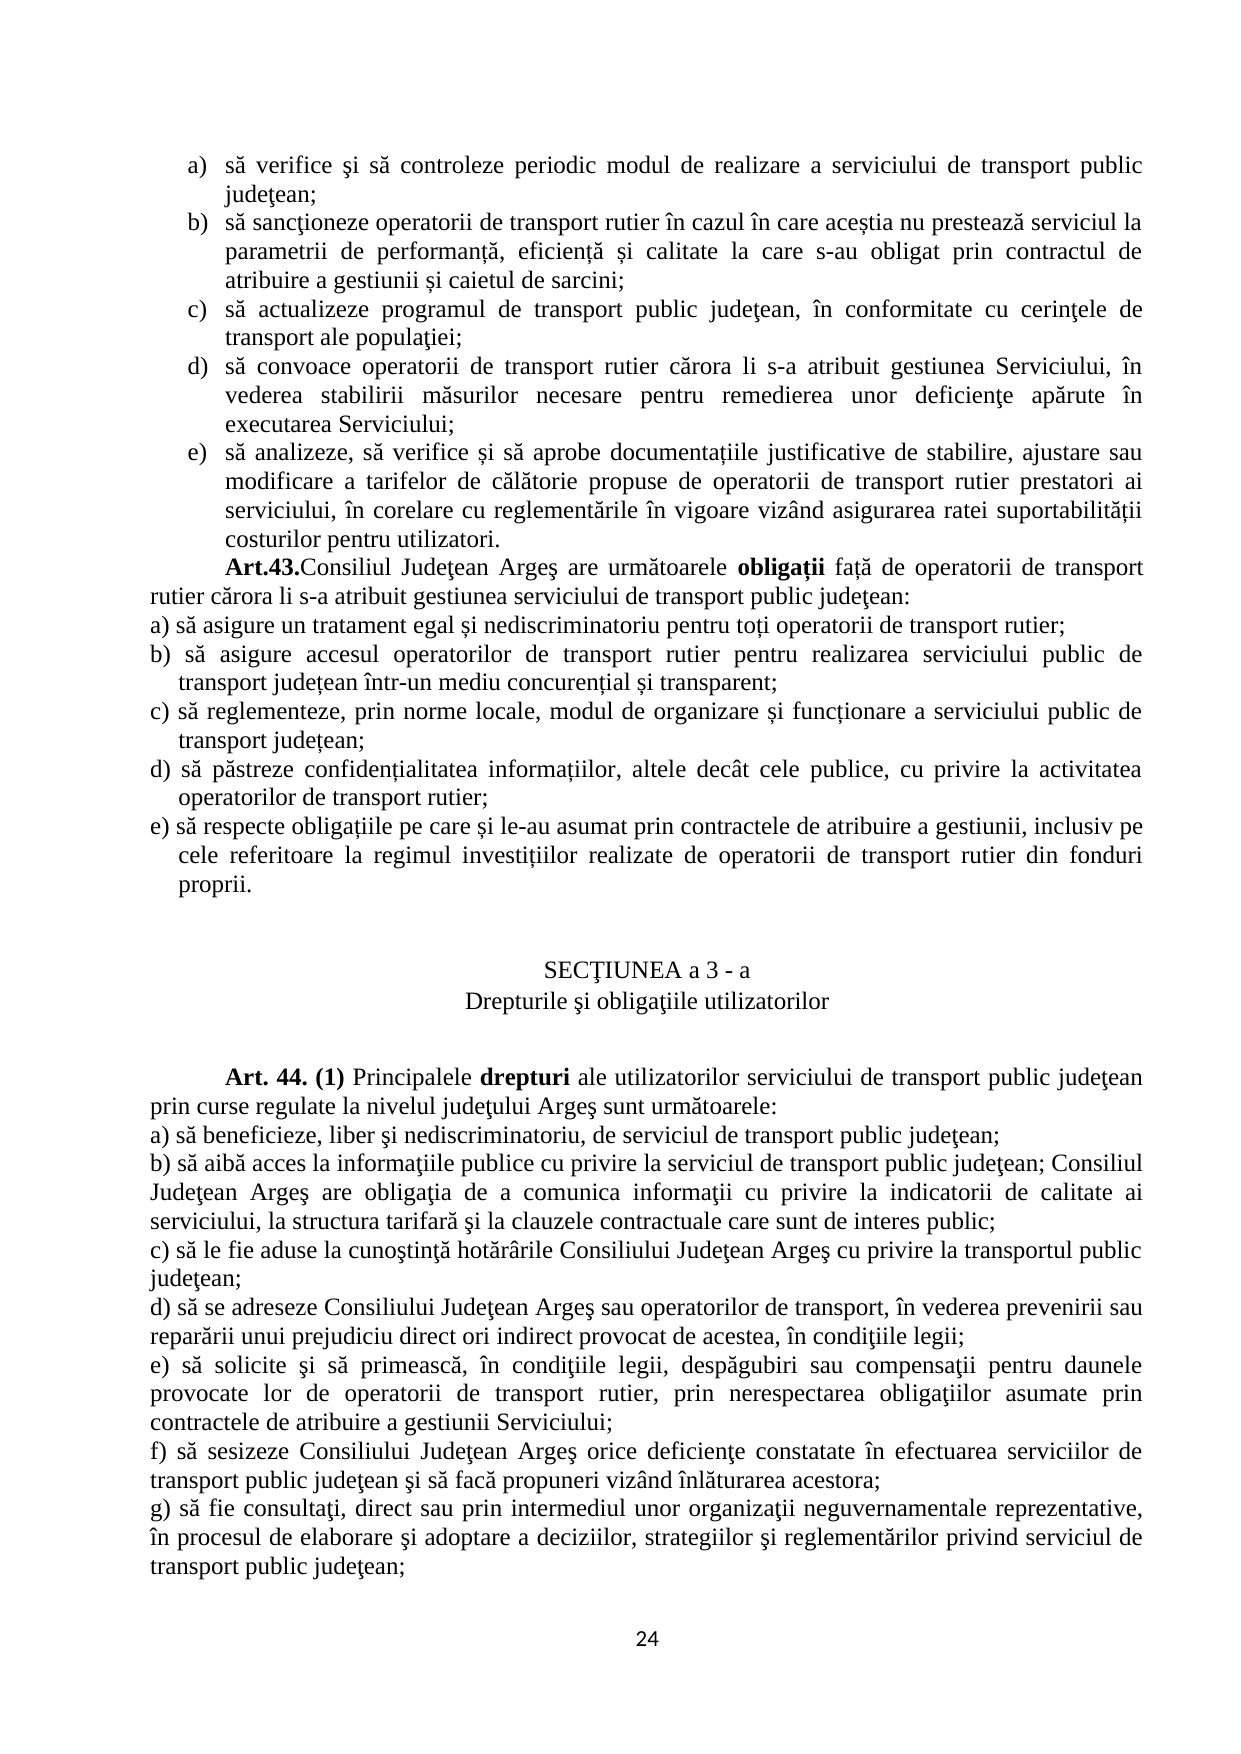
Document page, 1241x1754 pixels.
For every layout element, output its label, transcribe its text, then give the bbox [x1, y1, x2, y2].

text f) să sesizeze Consiliului Judeţean Argeş orice deficienţe constatate în efectuarea serviciilor de transport public judeţean şi să facă propuneri vizând înlăturarea acestora; [150, 1436, 1144, 1493]
text Art.43.Consiliul Judeţean Argeş are următoarele obligații față de operatorii de transport rutier cărora li s-a atribuit gestiunea serviciului de transport public judeţean: [150, 552, 1144, 610]
text a) să asigure un tratament egal și nediscriminatoriu pentru toți operatorii de transport rutier; [150, 610, 1144, 639]
text e) să respecte obligațiile pe care și le-au asumat prin contractele de atribuire a gestiunii, inclusiv pe cele referitoare la regimul investițiilor realizate de operatorii de transport rutier din fonduri proprii. [150, 811, 1144, 897]
text d) să păstreze confidențialitatea informațiilor, altele decât cele publice, cu privire la activitatea operatorilor de transport rutier; [150, 754, 1144, 811]
list să analizeze, să verifice și să aprobe documentațiile justificative de stabilire, ajustare sau modificare a tarifelor de călătorie propuse de operatorii de transport rutier prestatori ai serviciului, în corelare cu reglementările în vigoare vizând asigurarea ratei suportabilității costurilor pentru utilizatori. [187, 437, 1144, 552]
text b) să aibă acces la informaţiile publice cu privire la serviciul de transport public judeţean; Consiliul Judeţean Argeş are obligaţia de a comunica informaţii cu privire la indicatorii de calitate ai serviciului, la structura tarifară şi la clauzele contractuale care sunt de interes public; [150, 1148, 1144, 1235]
text b) să asigure accesul operatorilor de transport rutier pentru realizarea serviciului public de transport județean într-un mediu concurențial și transparent; [150, 639, 1144, 696]
list să actualizeze programul de transport public judeţean, în conformitate cu cerinţele de transport ale populaţiei; [187, 294, 1144, 351]
text Art. 44. (1) Principalele drepturi ale utilizatorilor serviciului de transport public judeţean prin curse regulate la nivelul judeţului Argeş sunt următoarele: [150, 1062, 1144, 1120]
text c) să le fie aduse la cunoştinţă hotărârile Consiliului Judeţean Argeş cu privire la transportul public judeţean; [150, 1235, 1144, 1292]
subtitle SECŢIUNEA a 3 - a [150, 955, 1144, 984]
subtitle Drepturile şi obligaţiile utilizatorilor [150, 986, 1144, 1015]
list să convoace operatorii de transport rutier cărora li s-a atribuit gestiunea Serviciului, în vederea stabilirii măsurilor necesare pentru remedierea unor deficienţe apărute în executarea Serviciului; [187, 351, 1144, 437]
text e) să solicite şi să primească, în condiţiile legii, despăgubiri sau compensaţii pentru daunele provocate lor de operatorii de transport rutier, prin nerespectarea obligaţiilor asumate prin contractele de atribuire a gestiunii Serviciului; [150, 1350, 1144, 1436]
text c) să reglementeze, prin norme locale, modul de organizare și funcționare a serviciului public de transport județean; [150, 696, 1144, 754]
list să verifice şi să controleze periodic modul de realizare a serviciului de transport public judeţean; [187, 150, 1144, 207]
text g) să fie consultaţi, direct sau prin intermediul unor organizaţii neguvernamentale reprezentative, în procesul de elaborare şi adoptare a deciziilor, strategiilor şi reglementărilor privind serviciul de transport public judeţean; [150, 1493, 1144, 1580]
text d) să se adreseze Consiliului Judeţean Argeş sau operatorilor de transport, în vederea prevenirii sau reparării unui prejudiciu direct ori indirect provocat de acestea, în condiţiile legii; [150, 1292, 1144, 1350]
text a) să beneficieze, liber şi nediscriminatoriu, de serviciul de transport public judeţean; [150, 1120, 1144, 1148]
list să sancţioneze operatorii de transport rutier în cazul în care aceștia nu prestează serviciul la parametrii de performanță, eficiență și calitate la care s-au obligat prin contractul de atribuire a gestiunii și caietul de sarcini; [187, 207, 1144, 294]
